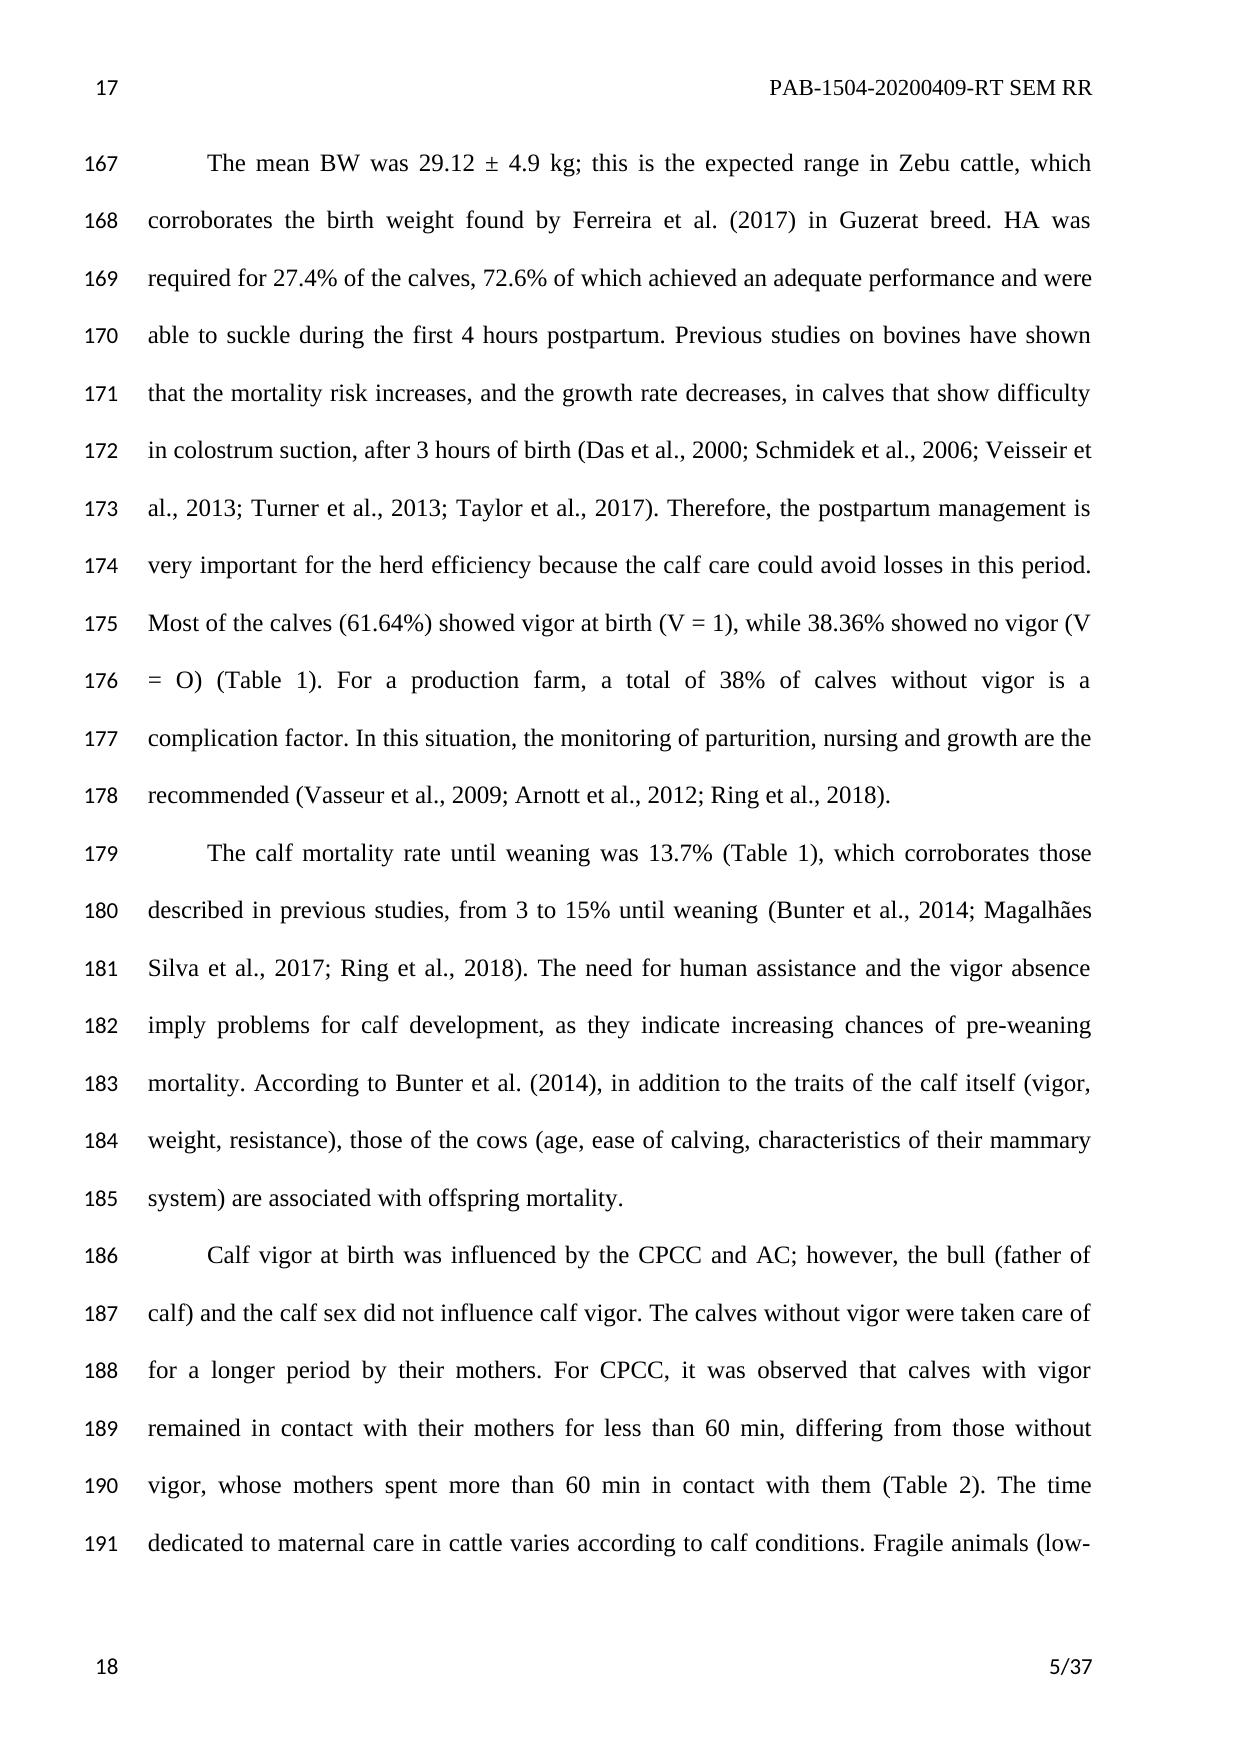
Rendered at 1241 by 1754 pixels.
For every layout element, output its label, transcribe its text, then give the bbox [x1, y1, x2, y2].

text The mean BW was 29.12 ± 4.9 kg; this is the expected range in Zebu cattle, which corroborates the birth weight found by Ferreira et al. (2017) in Guzerat breed. HA was required for 27.4% of the calves, 72.6% of which achieved an adequate performance and were able to suckle during the first 4 hours postpartum. Previous studies on bovines have shown that the mortality risk increases, and the growth rate decreases, in calves that show difficulty in colostrum suction, after 3 hours of birth (Das et al., 2000; Schmidek et al., 2006; Veisseir et al., 2013; Turner et al., 2013; Taylor et al., 2017). Therefore, the postpartum management is very important for the herd efficiency because the calf care could avoid losses in this period. Most of the calves (61.64%) showed vigor at birth (V = 1), while 38.36% showed no vigor (V = O) (Table 1). For a production farm, a total of 38% of calves without vigor is a complication factor. In this situation, the monitoring of parturition, nursing and growth are the recommended (Vasseur et al., 2009; Arnott et al., 2012; Ring et al., 2018). [148, 148, 1092, 809]
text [148, 1240, 1092, 1556]
text The calf mortality rate until weaning was 13.7% (Table 1), which corroborates those described in previous studies, from 3 to 15% until weaning (Bunter et al., 2014; Magalhães Silva et al., 2017; Ring et al., 2018). The need for human assistance and the vigor absence imply problems for calf development, as they indicate increasing chances of pre-weaning mortality. According to Bunter et al. (2014), in addition to the traits of the calf itself (vigor, weight, resistance), those of the cows (age, ease of calving, characteristics of their mammary system) are associated with offspring mortality. [148, 838, 1092, 1211]
